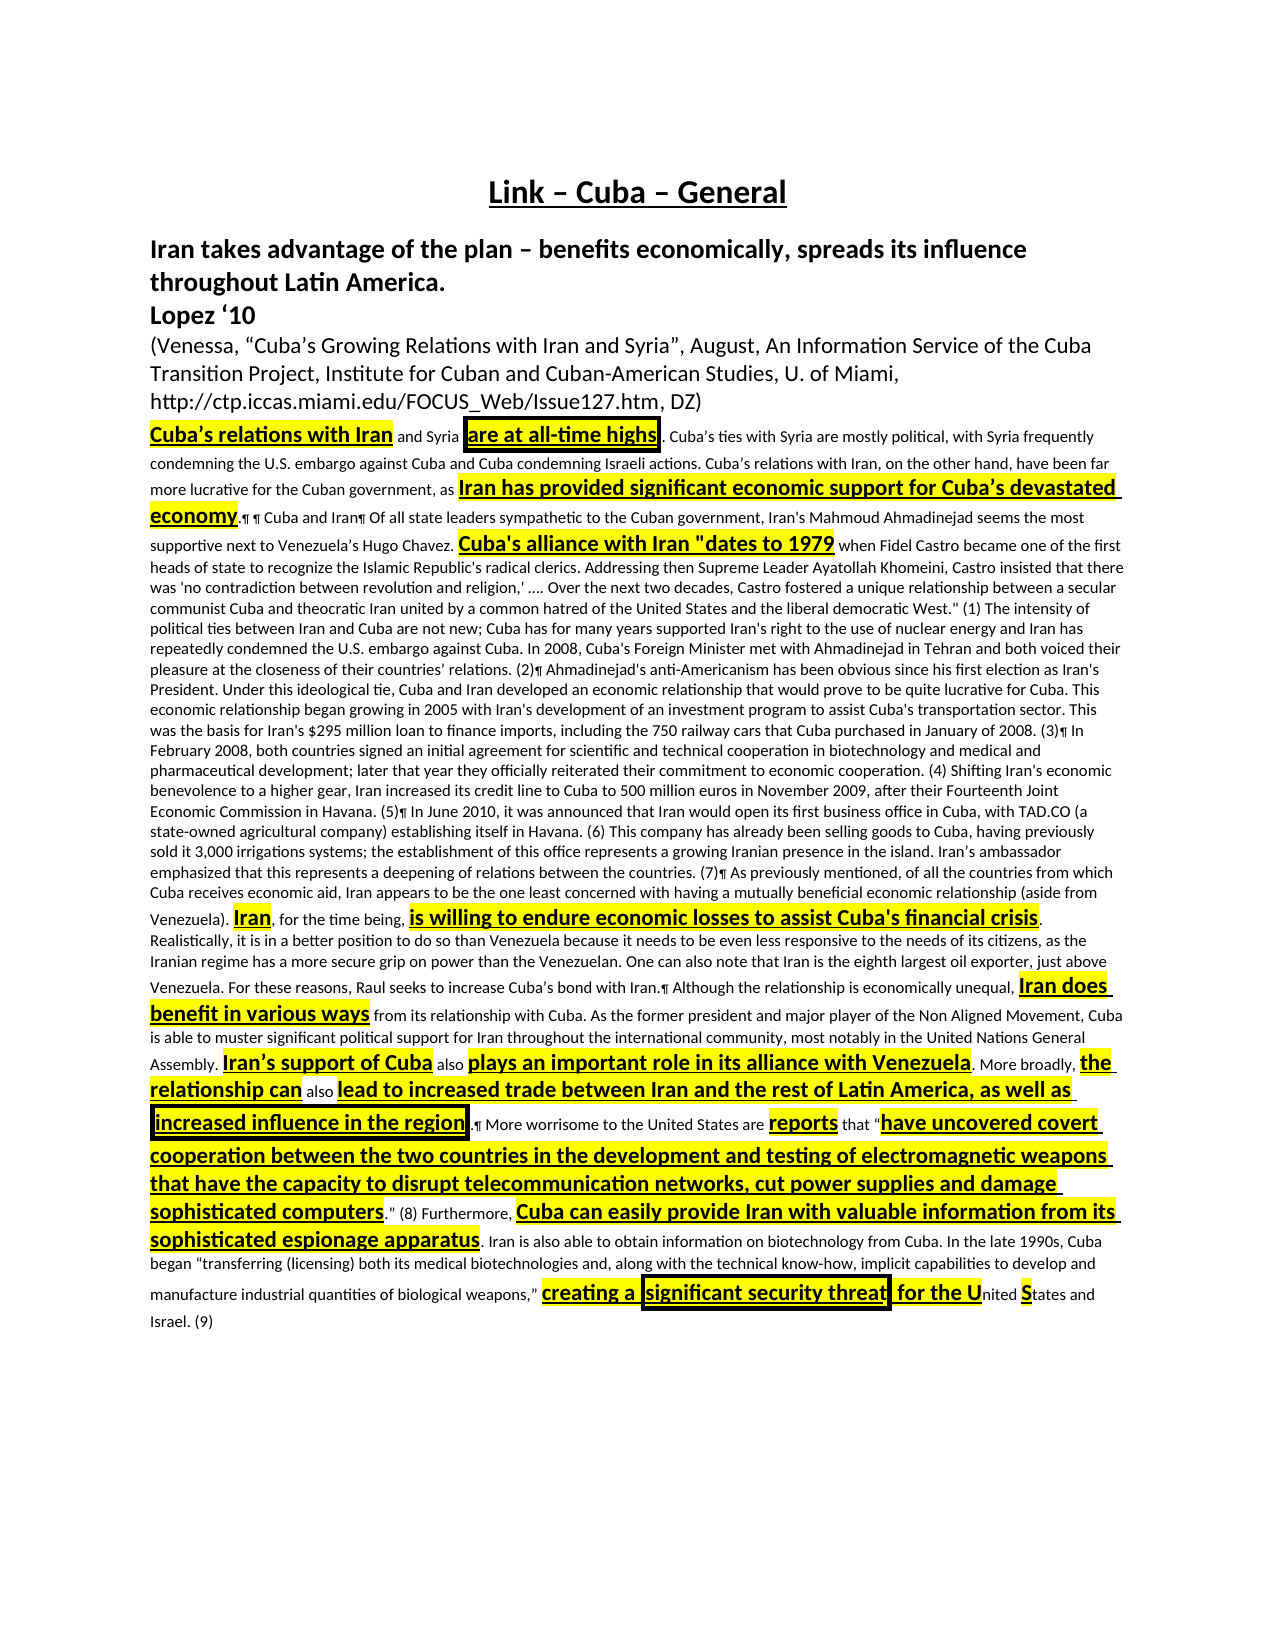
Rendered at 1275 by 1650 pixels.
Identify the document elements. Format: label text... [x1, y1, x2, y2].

subtitle Link – Cuba – General [150, 171, 1125, 212]
text (Venessa, “Cuba’s Growing Relations with Iran and Syria”, August, An Information Service of the Cuba Transition Project, Institute for Cuban and Cuban-American Studies, U. of Miami, http://ctp.iccas.miami.edu/FOCUS_Web/Issue127.htm, DZ) [150, 331, 1125, 416]
text Cuba’s relations with Iran and Syria are at all-time highs. Cuba’s ties with Syria are mostly political, with Syria frequently condemning the U.S. embargo against Cuba and Cuba condemning Israeli actions. Cuba’s relations with Iran, on the other hand, have been far more lucrative for the Cuban government, as Iran has provided significant economic support for Cuba’s devastated economy.¶ ¶ Cuba and Iran¶ Of all state leaders sympathetic to the Cuban government, Iran's Mahmoud Ahmadinejad seems the most supportive next to Venezuela’s Hugo Chavez. Cuba's alliance with Iran "dates to 1979 when Fidel Castro became one of the first heads of state to recognize the Islamic Republic's radical clerics. Addressing then Supreme Leader Ayatollah Khomeini, Castro insisted that there was 'no contradiction between revolution and religion,' …. Over the next two decades, Castro fostered a unique relationship between a secular communist Cuba and theocratic Iran united by a common hatred of the United States and the liberal democratic West." (1) The intensity of political ties between Iran and Cuba are not new; Cuba has for many years supported Iran's right to the use of nuclear energy and Iran has repeatedly condemned the U.S. embargo against Cuba. In 2008, Cuba's Foreign Minister met with Ahmadinejad in Tehran and both voiced their pleasure at the closeness of their countries’ relations. (2)¶ Ahmadinejad's anti-Americanism has been obvious since his first election as Iran's President. Under this ideological tie, Cuba and Iran developed an economic relationship that would prove to be quite lucrative for Cuba. This economic relationship began growing in 2005 with Iran's development of an investment program to assist Cuba's transportation sector. This was the basis for Iran's $295 million loan to finance imports, including the 750 railway cars that Cuba purchased in January of 2008. (3)¶ In February 2008, both countries signed an initial agreement for scientific and technical cooperation in biotechnology and medical and pharmaceutical development; later that year they officially reiterated their commitment to economic cooperation. (4) Shifting Iran's economic benevolence to a higher gear, Iran increased its credit line to Cuba to 500 million euros in November 2009, after their Fourteenth Joint Economic Commission in Havana. (5)¶ In June 2010, it was announced that Iran would open its first business office in Cuba, with TAD.CO (a state-owned agricultural company) establishing itself in Havana. (6) This company has already been selling goods to Cuba, having previously sold it 3,000 irrigations systems; the establishment of this office represents a growing Iranian presence in the island. Iran’s ambassador emphasized that this represents a deepening of relations between the countries. (7)¶ As previously mentioned, of all the countries from which Cuba receives economic aid, Iran appears to be the one least concerned with having a mutually beneficial economic relationship (aside from Venezuela). Iran, for the time being, is willing to endure economic losses to assist Cuba's financial crisis. Realistically, it is in a better position to do so than Venezuela because it needs to be even less responsive to the needs of its citizens, as the Iranian regime has a more secure grip on power than the Venezuelan. One can also note that Iran is the eighth largest oil exporter, just above Venezuela. For these reasons, Raul seeks to increase Cuba’s bond with Iran.¶ Although the relationship is economically unequal, Iran does benefit in various ways from its relationship with Cuba. As the former president and major player of the Non Aligned Movement, Cuba is able to muster significant political support for Iran throughout the international community, most notably in the United Nations General Assembly. Iran’s support of Cuba also plays an important role in its alliance with Venezuela. More broadly, the relationship can also lead to increased trade between Iran and the rest of Latin America, as well as increased influence in the region.¶ More worrisome to the United States are reports that “have uncovered covert cooperation between the two countries in the development and testing of electromagnetic weapons that have the capacity to disrupt telecommunication networks, cut power supplies and damage sophisticated computers.” (8) Furthermore, Cuba can easily provide Iran with valuable information from its sophisticated espionage apparatus. Iran is also able to obtain information on biotechnology from Cuba. In the late 1990s, Cuba began “transferring (licensing) both its medical biotechnologies and, along with the technical know-how, implicit capabilities to develop and manufacture industrial quantities of biological weapons,” creating a significant security threat for the United States and Israel. (9) [150, 416, 1125, 1331]
text Lopez ‘10 [150, 298, 1125, 331]
subtitle Iran takes advantage of the plan – benefits economically, spreads its influence throughout Latin America. [150, 232, 1125, 298]
